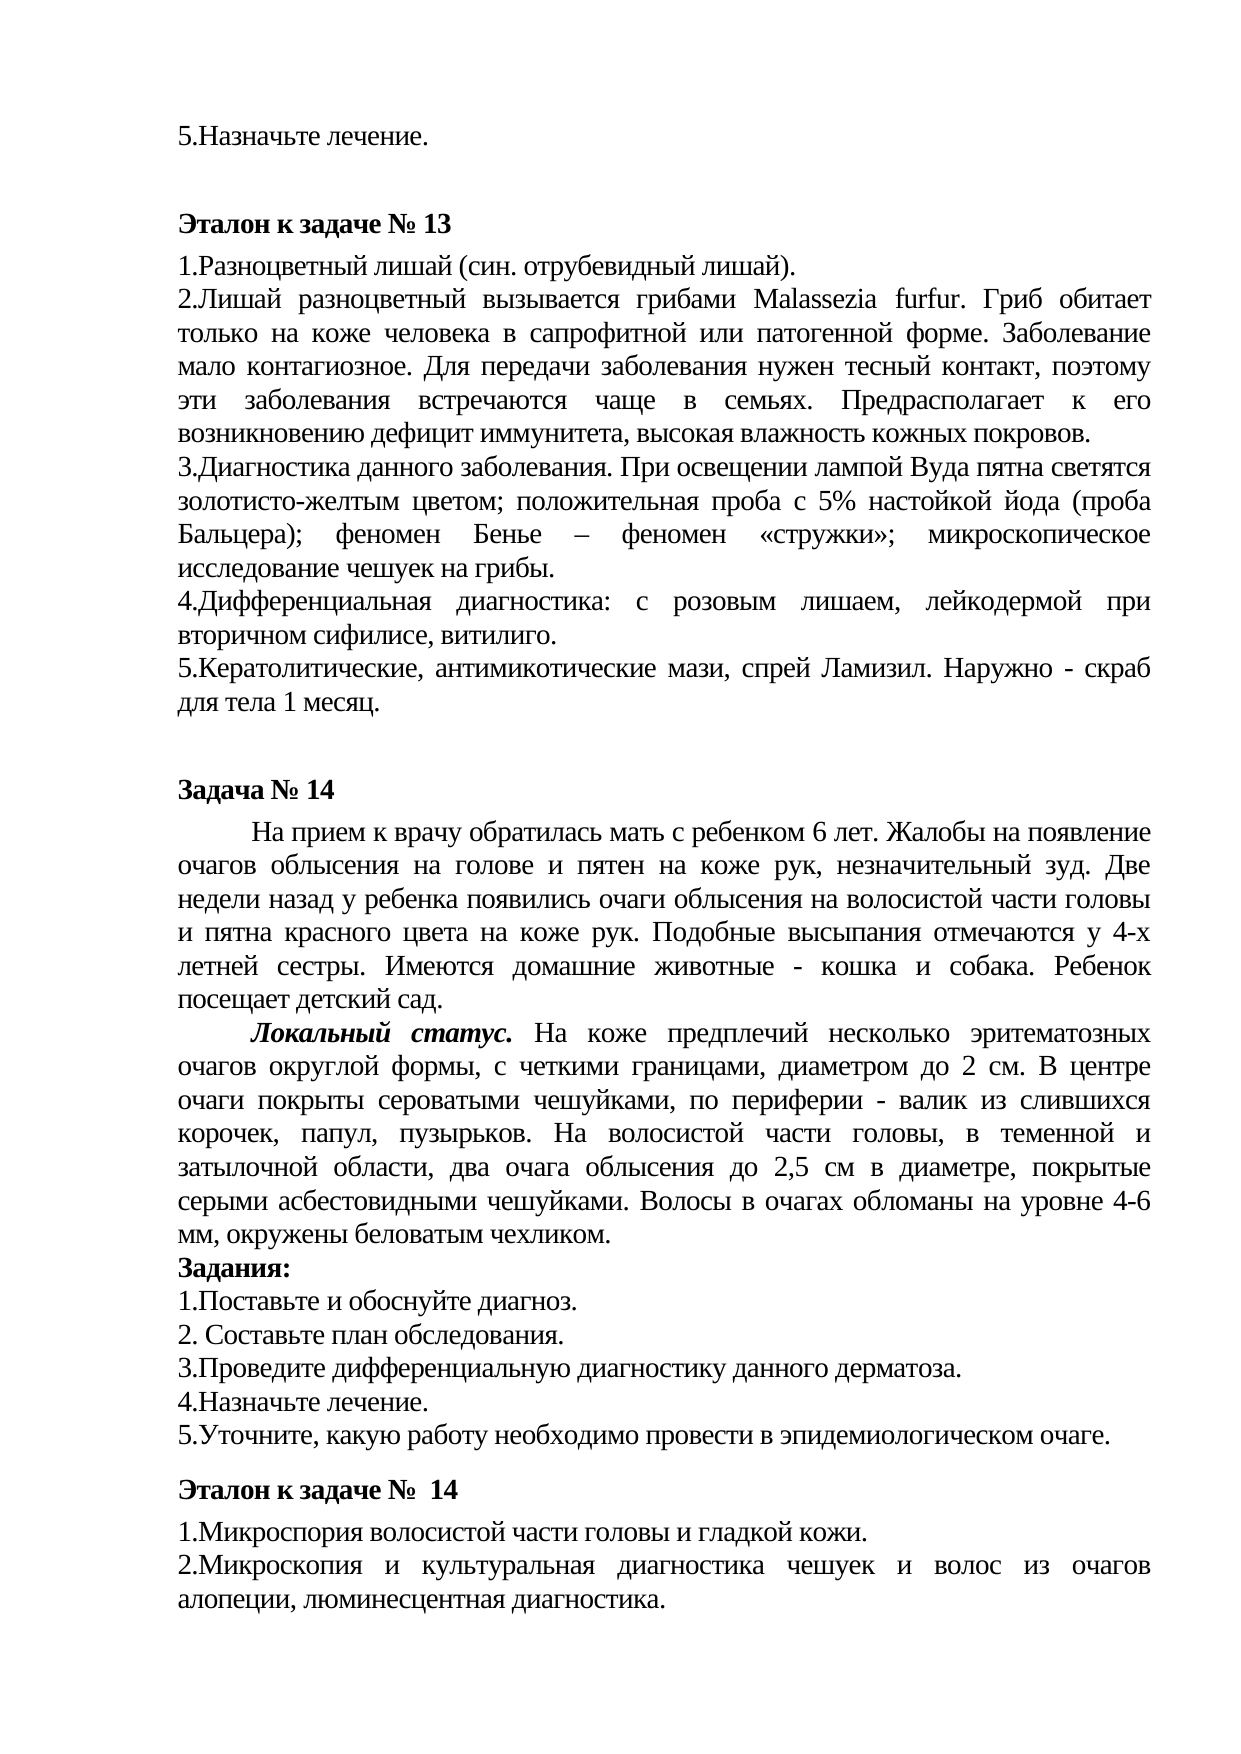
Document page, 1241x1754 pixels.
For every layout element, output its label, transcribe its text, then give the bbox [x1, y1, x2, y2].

text 2.Микроскопия и культуральная диагностика чешуек и волос из очагов алопеции, люминесцентная диагностика. [177, 1547, 1152, 1614]
text 3.Проведите дифференциальную диагностику данного дерматоза. [177, 1350, 1152, 1384]
text 1.Микроспория волосистой части головы и гладкой кожи. [177, 1514, 1152, 1547]
text 1.Поставьте и обоснуйте диагноз. [177, 1283, 1152, 1317]
text 1.Разноцветный лишай (син. отрубевидный лишай). [177, 248, 1152, 281]
text 3.Диагностика данного заболевания. При освещении лампой Вуда пятна светятся золотисто-желтым цветом; положительная проба с 5% настойкой йода (проба Бальцера); феномен Бенье – феномен «стружки»; микроскопическое исследование чешуек на грибы. [177, 449, 1152, 583]
text 5.Уточните, какую работу необходимо провести в эпидемиологическом очаге. [177, 1417, 1152, 1451]
text 5.Кератолитические, антимикотические мази, спрей Ламизил. Наружно - скраб для тела 1 месяц. [177, 650, 1152, 717]
text Задания: [177, 1250, 1152, 1283]
text 2.Лишай разноцветный вызывается грибами Malassezia furfur. Гриб обитает только на коже человека в сапрофитной или патогенной форме. Заболевание мало контагиозное. Для передачи заболевания нужен тесный контакт, поэтому эти заболевания встречаются чаще в семьях. Предрасполагает к его возникновению дефицит иммунитета, высокая влажность кожных покровов. [177, 281, 1152, 449]
text 5.Назначьте лечение. [177, 118, 1152, 152]
text 2. Составьте план обследования. [177, 1317, 1152, 1350]
text Эталон к задаче № 13 [177, 206, 1152, 239]
text 4.Назначьте лечение. [177, 1384, 1152, 1417]
text 4.Дифференциальная диагностика: с розовым лишаем, лейкодермой при вторичном сифилисе, витилиго. [177, 583, 1152, 650]
text На прием к врачу обратилась мать с ребенком 6 лет. Жалобы на появление очагов облысения на голове и пятен на коже рук, незначительный зуд. Две недели назад у ребенка появились очаги облысения на волосистой части головы и пятна красного цвета на коже рук. Подобные высыпания отмечаются у 4-х летней сестры. Имеются домашние животные - кошка и собака. Ребенок посещает детский сад. [177, 814, 1152, 1015]
text Локальный статус. На коже предплечий несколько эритематозных очагов округлой формы, с четкими границами, диаметром до . В центре очаги покрыты сероватыми чешуйками, по периферии - валик из слившихся корочек, папул, пузырьков. На волосистой части головы, в теменной и затылочной области, два очага облысения до в диаметре, покрытые серыми асбестовидными чешуйками. Волосы в очагах обломаны на уровне 4-, окружены беловатым чехликом. [177, 1015, 1152, 1250]
text Задача № 14 [177, 772, 1152, 805]
text Эталон к задаче № 14 [177, 1472, 1152, 1505]
